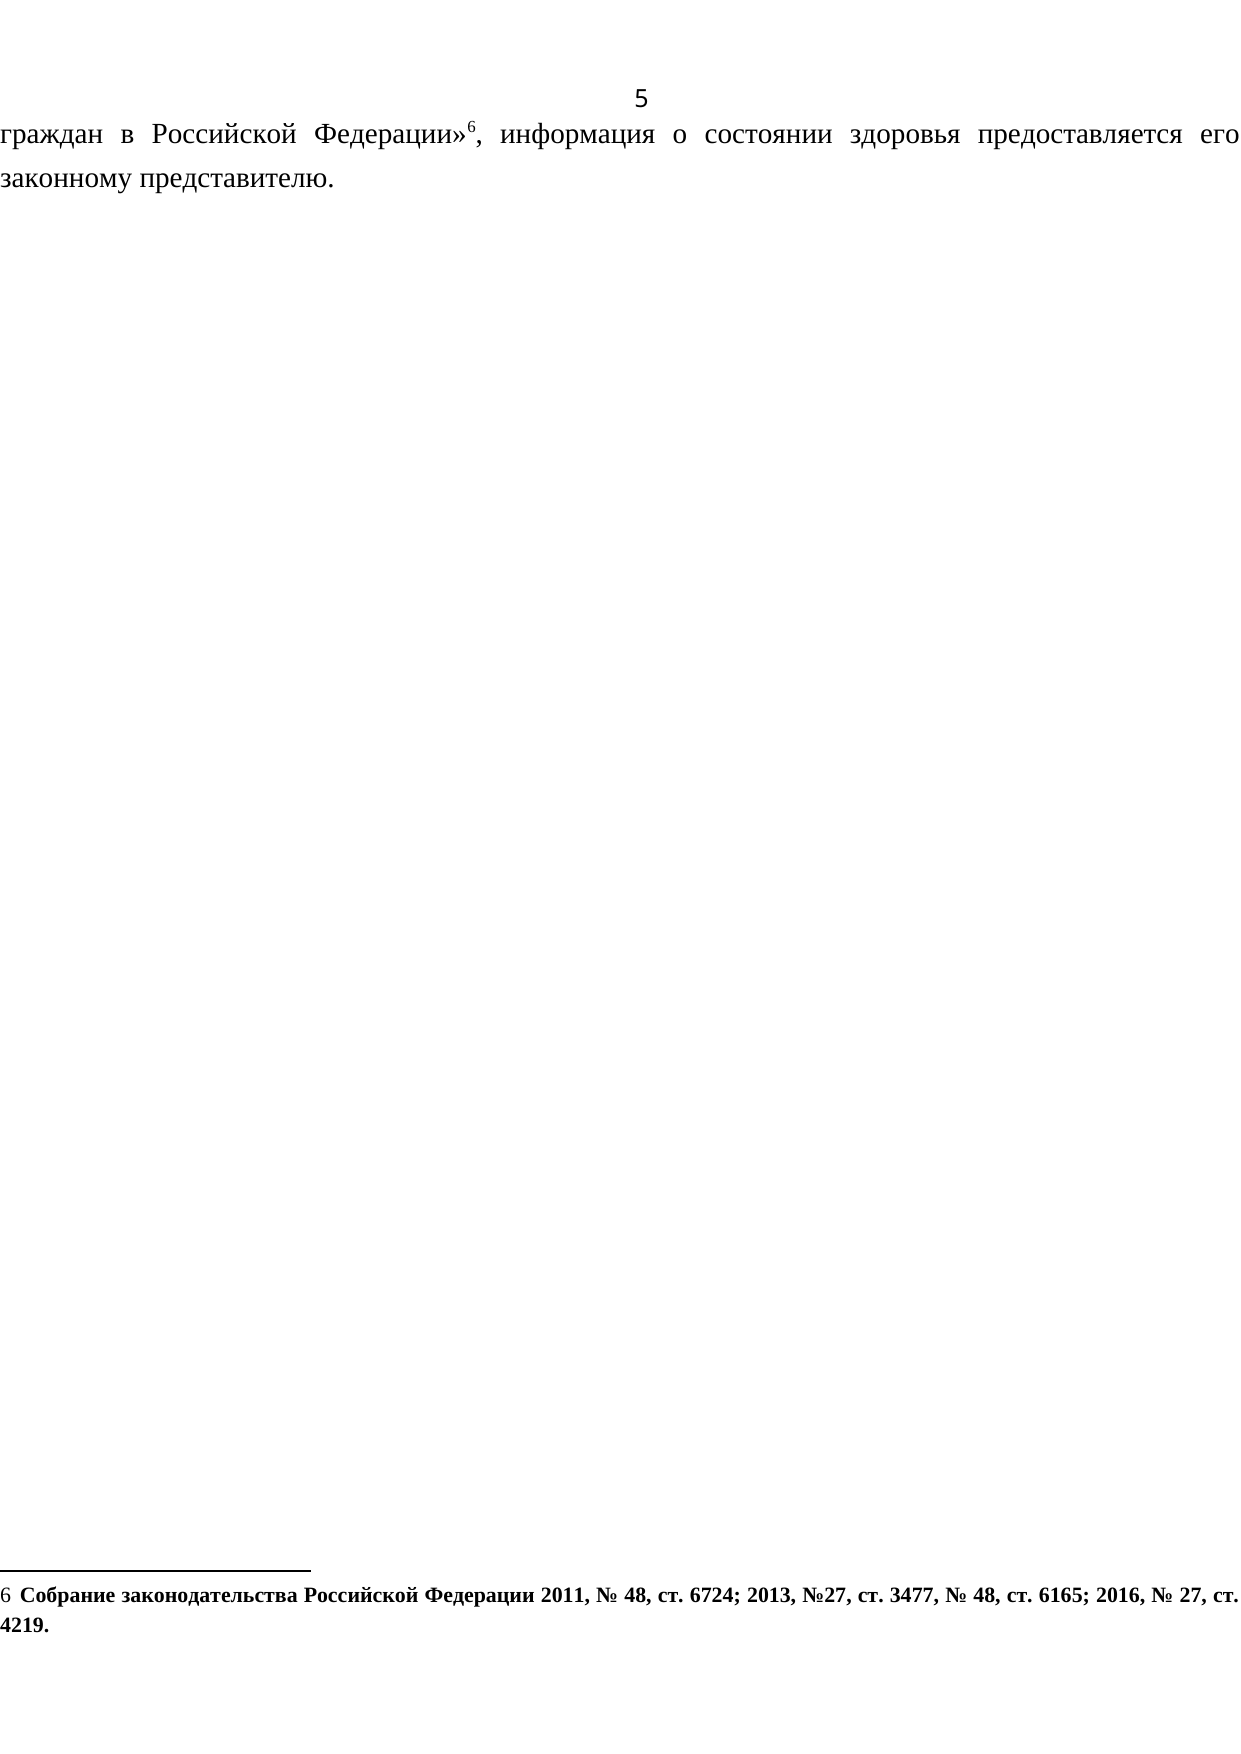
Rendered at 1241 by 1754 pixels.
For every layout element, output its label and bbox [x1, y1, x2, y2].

text [0, 109, 1240, 196]
